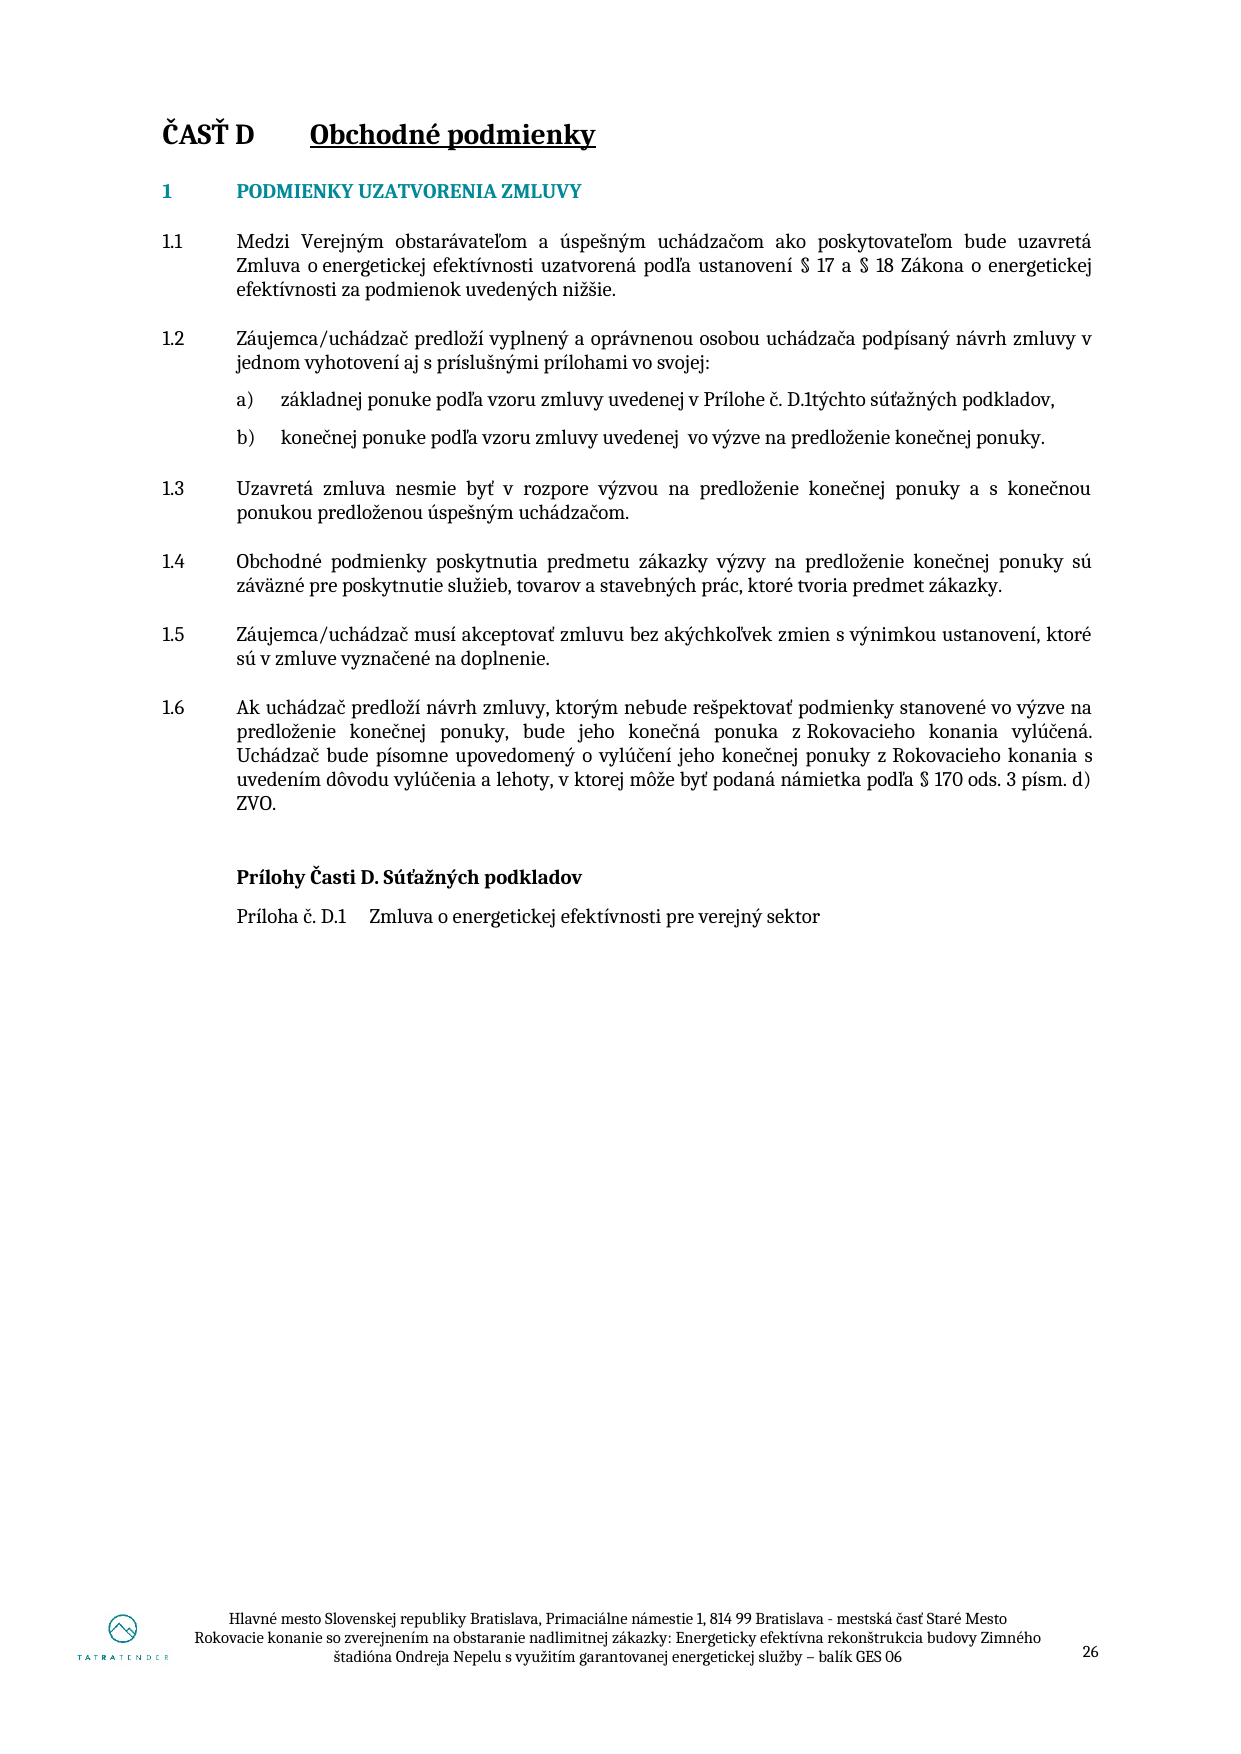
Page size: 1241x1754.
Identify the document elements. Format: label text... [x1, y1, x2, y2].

subtitle Ak uchádzač predloží návrh zmluvy, ktorým nebude rešpektovať podmienky stanovené vo výzve na predloženie konečnej ponuky, bude jeho konečná ponuka z Rokovacieho konania vylúčená. Uchádzač bude písomne upovedomený o vylúčení jeho konečnej ponuky z Rokovacieho konania s uvedením dôvodu vylúčenia a lehoty, v ktorej môže byť podaná námietka podľa § 170 ods. 3 písm. d) ZVO. [162, 695, 1093, 815]
text Prílohy Časti D. Súťažných podkladov [236, 866, 1093, 890]
subtitle Podmienky uzatvorenia zmluvy [162, 179, 1093, 203]
subtitle základnej ponuke podľa vzoru zmluvy uvedenej v Prílohe č. D.1týchto súťažných podkladov, [236, 387, 1093, 411]
subtitle konečnej ponuke podľa vzoru zmluvy uvedenej vo výzve na predloženie konečnej ponuky. [236, 426, 1093, 450]
subtitle Záujemca/uchádzač predloží vyplnený a oprávnenou osobou uchádzača podpísaný návrh zmluvy v jednom vyhotovení aj s príslušnými prílohami vo svojej: [162, 327, 1093, 375]
subtitle Obchodné podmienky poskytnutia predmetu zákazky výzvy na predloženie konečnej ponuky sú záväzné pre poskytnutie služieb, tovarov a stavebných prác, ktoré tvoria predmet zákazky. [162, 549, 1093, 597]
subtitle Uzavretá zmluva nesmie byť v rozpore výzvou na predloženie konečnej ponuky a s konečnou ponukou predloženou úspešným uchádzačom. [162, 477, 1093, 524]
picture [56, 1590, 189, 1684]
subtitle Záujemca/uchádzač musí akceptovať zmluvu bez akýchkoľvek zmien s výnimkou ustanovení, ktoré sú v zmluve vyznačené na doplnenie. [162, 622, 1093, 670]
text Príloha č. D.1 Zmluva o energetickej efektívnosti pre verejný sektor [236, 904, 1093, 928]
subtitle Obchodné podmienky [162, 118, 1093, 152]
subtitle Medzi Verejným obstarávateľom a úspešným uchádzačom ako poskytovateľom bude uzavretá Zmluva o energetickej efektívnosti uzatvorená podľa ustanovení § 17 a § 18 Zákona o energetickej efektívnosti za podmienok uvedených nižšie. [162, 230, 1093, 302]
